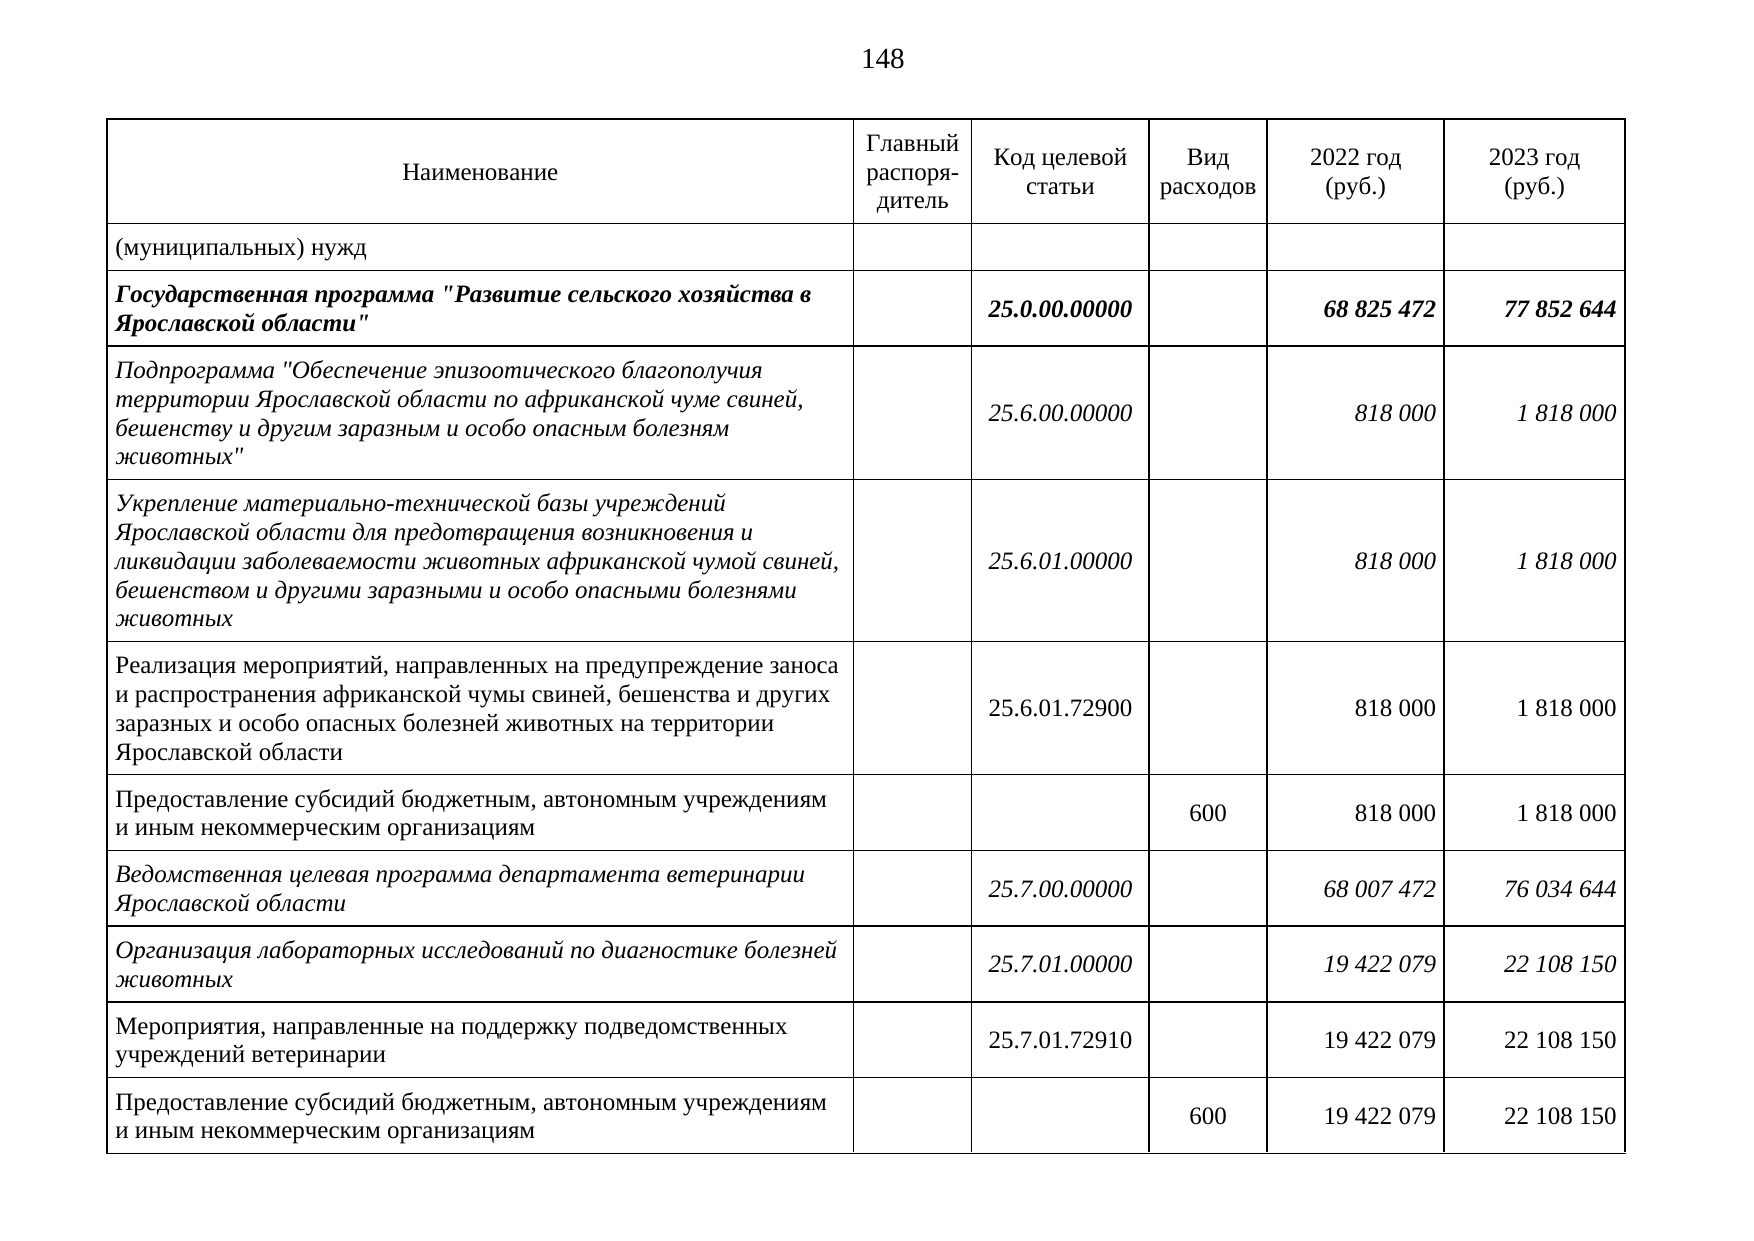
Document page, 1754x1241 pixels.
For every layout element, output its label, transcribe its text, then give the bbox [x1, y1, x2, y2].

table_header 2023 год (руб.) [1445, 120, 1624, 223]
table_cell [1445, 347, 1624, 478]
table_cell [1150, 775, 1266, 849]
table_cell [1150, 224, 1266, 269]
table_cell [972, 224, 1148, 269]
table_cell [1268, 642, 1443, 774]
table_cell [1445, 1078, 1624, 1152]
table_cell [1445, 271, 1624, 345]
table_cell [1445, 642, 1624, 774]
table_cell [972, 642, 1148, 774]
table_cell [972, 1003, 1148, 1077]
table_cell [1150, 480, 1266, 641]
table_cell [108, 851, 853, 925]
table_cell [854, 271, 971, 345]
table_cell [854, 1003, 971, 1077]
table_header Главный распоря-дитель [854, 120, 971, 223]
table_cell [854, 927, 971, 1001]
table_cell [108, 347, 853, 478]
table_header Код целевой статьи [972, 120, 1148, 223]
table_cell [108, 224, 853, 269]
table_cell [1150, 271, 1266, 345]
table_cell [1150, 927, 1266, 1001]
table_header Вид расходов [1150, 120, 1266, 223]
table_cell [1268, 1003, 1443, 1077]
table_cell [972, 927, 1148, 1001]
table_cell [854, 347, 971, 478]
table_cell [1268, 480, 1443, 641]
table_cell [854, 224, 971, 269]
table_header Наименование [108, 120, 853, 223]
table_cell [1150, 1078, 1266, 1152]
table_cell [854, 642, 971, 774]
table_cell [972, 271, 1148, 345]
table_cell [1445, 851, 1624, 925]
table_header 2022 год (руб.) [1268, 120, 1443, 223]
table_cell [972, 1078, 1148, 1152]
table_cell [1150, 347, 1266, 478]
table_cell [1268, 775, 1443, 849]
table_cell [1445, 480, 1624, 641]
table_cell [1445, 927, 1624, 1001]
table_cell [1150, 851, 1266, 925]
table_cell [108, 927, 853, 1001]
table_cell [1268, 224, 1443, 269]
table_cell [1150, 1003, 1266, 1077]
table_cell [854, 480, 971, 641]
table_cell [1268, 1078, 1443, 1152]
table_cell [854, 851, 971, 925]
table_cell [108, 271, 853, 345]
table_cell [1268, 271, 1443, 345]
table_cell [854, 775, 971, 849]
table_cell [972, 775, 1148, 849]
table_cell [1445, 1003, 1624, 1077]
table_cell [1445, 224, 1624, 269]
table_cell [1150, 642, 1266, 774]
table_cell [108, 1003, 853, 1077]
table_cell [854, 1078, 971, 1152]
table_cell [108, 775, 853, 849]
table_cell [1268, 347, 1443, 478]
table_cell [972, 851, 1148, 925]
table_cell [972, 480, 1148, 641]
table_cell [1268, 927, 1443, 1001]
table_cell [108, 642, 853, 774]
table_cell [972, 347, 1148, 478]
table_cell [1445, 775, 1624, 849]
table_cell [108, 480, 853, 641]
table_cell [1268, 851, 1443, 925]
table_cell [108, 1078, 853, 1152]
